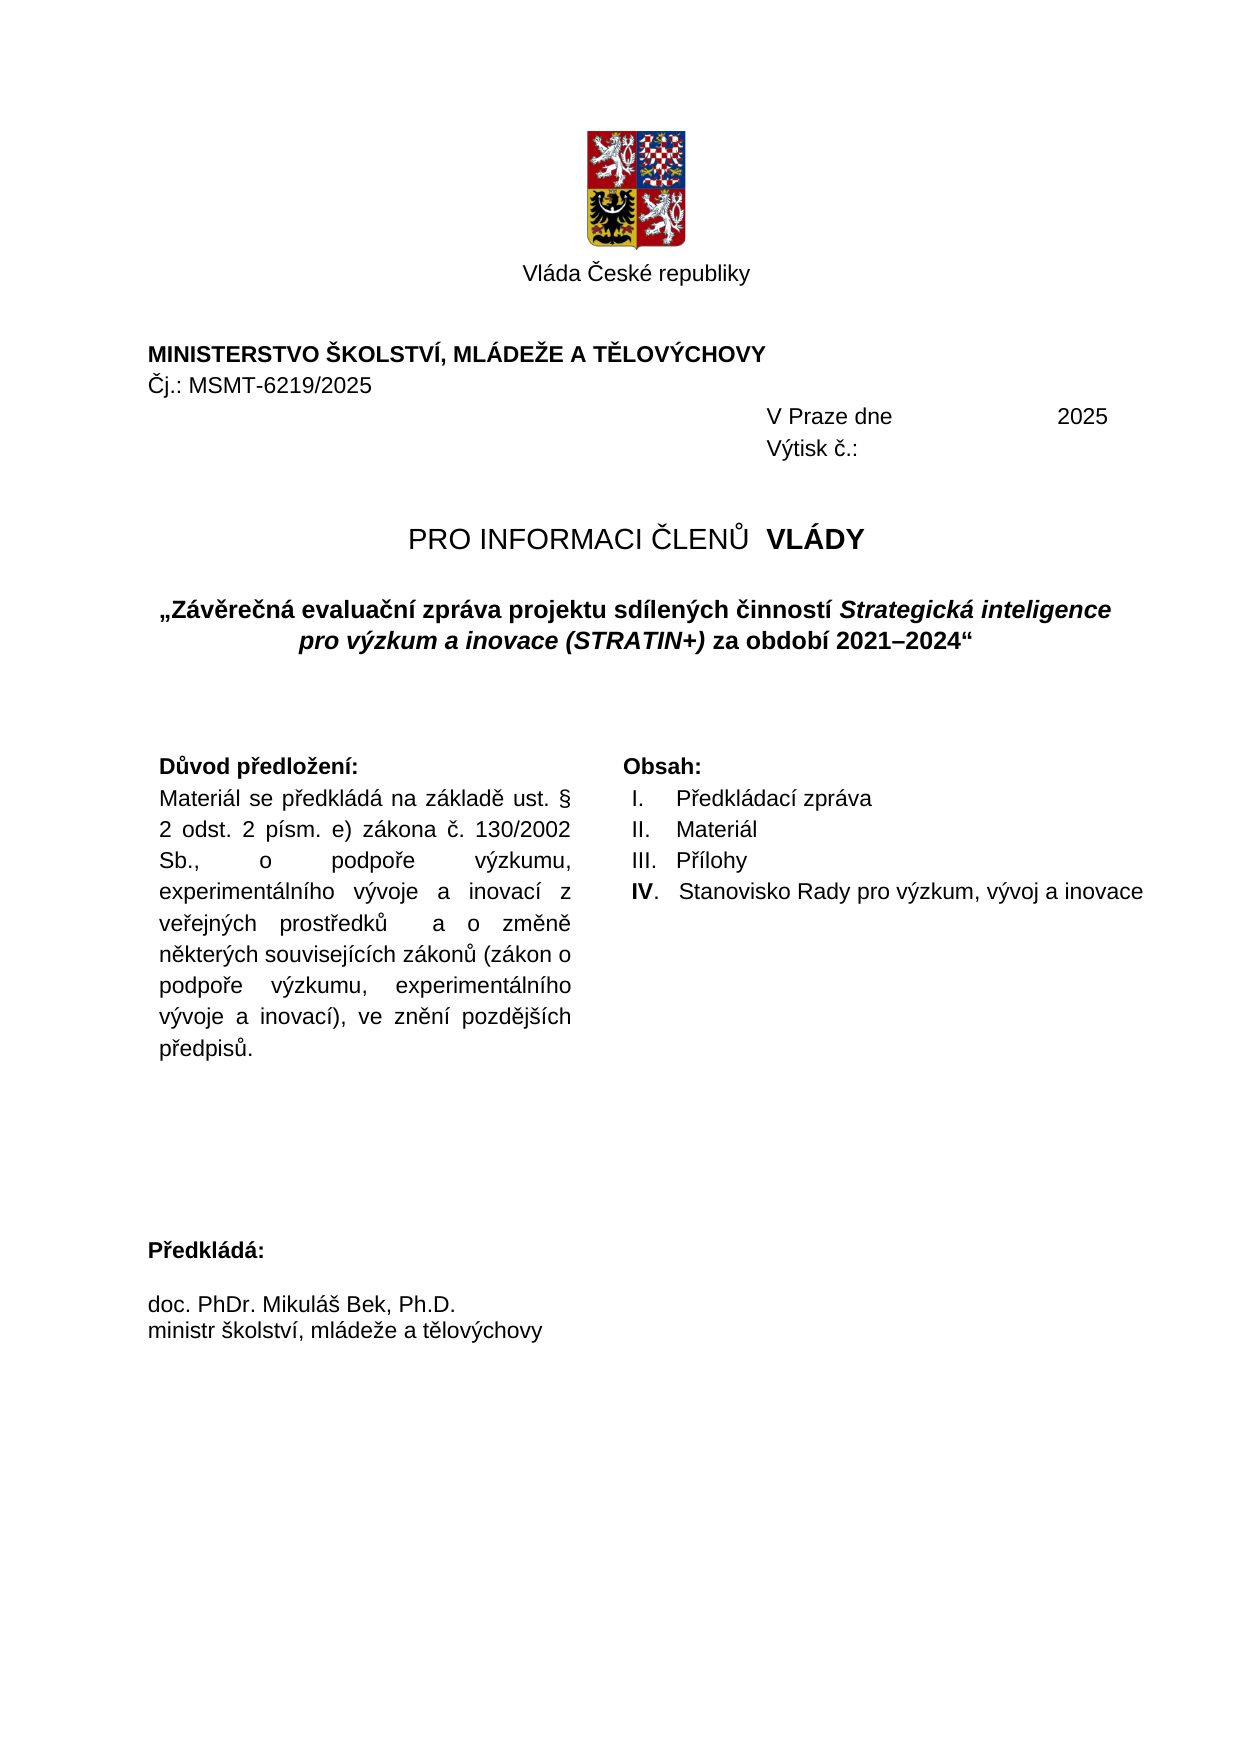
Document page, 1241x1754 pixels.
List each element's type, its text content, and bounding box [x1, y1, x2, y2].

text doc. PhDr. Mikuláš Bek, Ph.D. [148, 1291, 1125, 1317]
text Čj.: MSMT-6219/2025 [91, 368, 1125, 400]
text Vláda České republiky [91, 256, 1125, 287]
text ministr školství, mládeže a tělovýchovy [148, 1317, 1125, 1343]
text Předkládá: [148, 1233, 1125, 1264]
text MINISTERSTVO ŠKOLSTVÍ, MLÁDEŽE A TĚLOVÝCHOVY [148, 337, 1125, 368]
table_header Obsah: Předkládací zpráva Materiál Přílohy IV. Stanovisko Rady pro výzkum, vývoj a inovace [583, 750, 1207, 1171]
text V Praze dne 2025 [91, 400, 1125, 431]
table_header Důvod předložení: Materiál se předkládá na základě ust. § 2 odst. 2 písm. e) zákona č. 130/2002 Sb., o podpoře výzkumu, experimentálního vývoje a inovací z veřejných prostředků a o změně některých souvisejících zákonů (zákon o podpoře výzkumu, experimentálního vývoje a inovací), ve znění pozdějších předpisů. [148, 750, 583, 1171]
text Výtisk č.: [91, 431, 1125, 462]
text VLÁDY [148, 525, 1125, 556]
text „Závěrečná evaluační zpráva projektu sdílených činností Strategická inteligence pro výzkum a inovace (STRATIN+) za období 2021–2024“ [148, 593, 1125, 656]
picture [587, 131, 686, 250]
